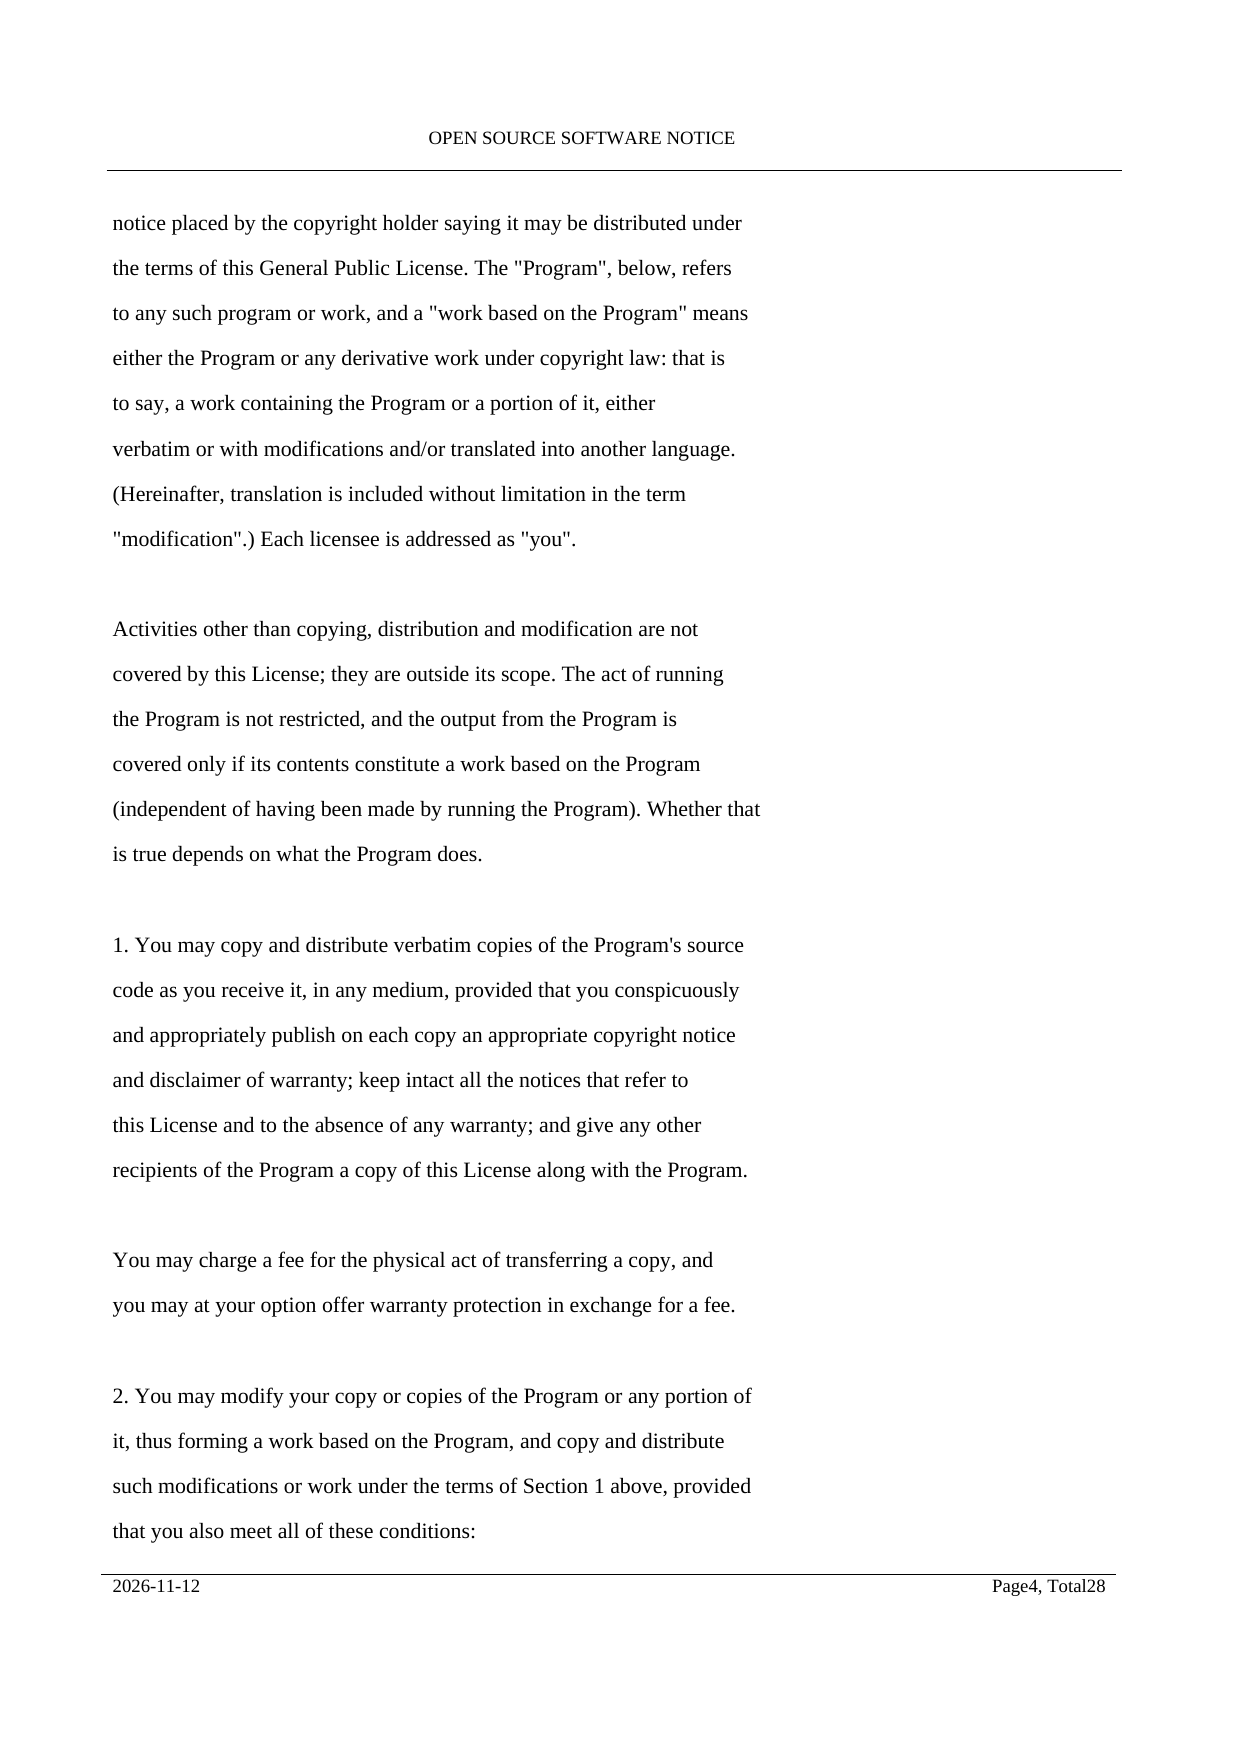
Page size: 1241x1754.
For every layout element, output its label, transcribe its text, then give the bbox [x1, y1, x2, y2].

text verbatim or with modifications and/or translated into another language. [112, 432, 1128, 464]
text the terms of this General Public License. The "Program", below, refers [112, 251, 1128, 284]
text "modification".) Each licensee is addressed as "you". [112, 522, 1128, 554]
text is true depends on what the Program does. [112, 838, 1128, 870]
text the Program is not restricted, and the output from the Program is [112, 702, 1128, 735]
text and appropriately publish on each copy an appropriate copyright notice [112, 1018, 1128, 1051]
text Activities other than copying, distribution and modification are not [112, 612, 1128, 645]
text covered only if its contents constitute a work based on the Program [112, 748, 1128, 780]
text 1. You may copy and distribute verbatim copies of the Program's source [112, 928, 1128, 961]
text to say, a work containing the Program or a portion of it, either [112, 387, 1128, 419]
text that you also meet all of these conditions: [112, 1514, 1128, 1547]
text code as you receive it, in any medium, provided that you conspicuously [112, 973, 1128, 1006]
text (Hereinafter, translation is included without limitation in the term [112, 477, 1128, 509]
text notice placed by the copyright holder saying it may be distributed under [112, 206, 1128, 239]
text such modifications or work under the terms of Section 1 above, provided [112, 1469, 1128, 1502]
text 2. You may modify your copy or copies of the Program or any portion of [112, 1379, 1128, 1412]
text it, thus forming a work based on the Program, and copy and distribute [112, 1424, 1128, 1457]
text You may charge a fee for the physical act of transferring a copy, and [112, 1244, 1128, 1276]
text covered by this License; they are outside its scope. The act of running [112, 657, 1128, 690]
text this License and to the absence of any warranty; and give any other [112, 1108, 1128, 1141]
text either the Program or any derivative work under copyright law: that is [112, 342, 1128, 374]
text and disclaimer of warranty; keep intact all the notices that refer to [112, 1063, 1128, 1096]
text recipients of the Program a copy of this License along with the Program. [112, 1153, 1128, 1186]
text (independent of having been made by running the Program). Whether that [112, 793, 1128, 825]
text you may at your option offer warranty protection in exchange for a fee. [112, 1289, 1128, 1321]
text to any such program or work, and a "work based on the Program" means [112, 297, 1128, 329]
